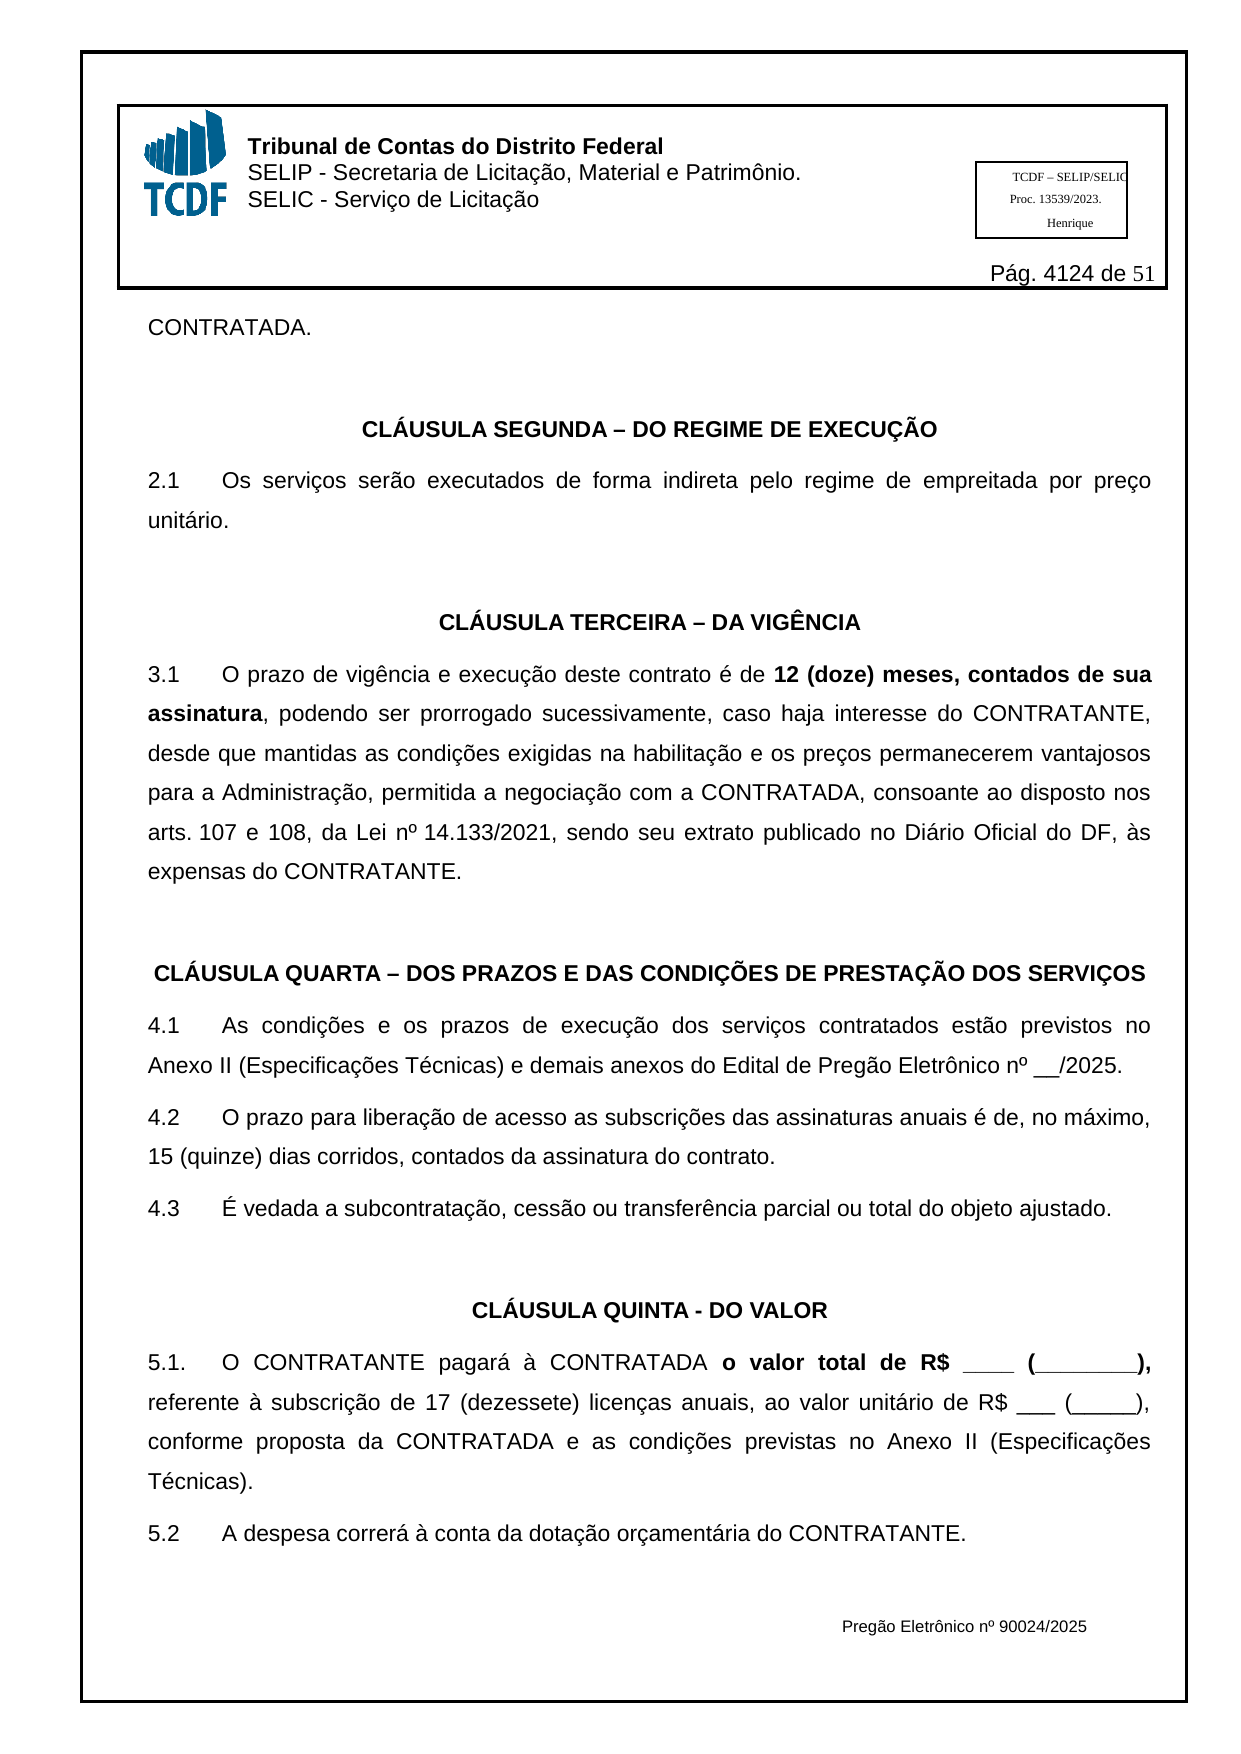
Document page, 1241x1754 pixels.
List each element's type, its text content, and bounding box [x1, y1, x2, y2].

text CLÁUSULA terceira – DA VIGÊNCIA [148, 609, 1152, 635]
list 2.1 Os serviços serão executados de forma indireta pelo regime de empreitada por preço unitário. [148, 467, 1152, 533]
text CLÁUSULA quarta – dos prazos e DAS condições de PRESTAÇÃO DOS SERVIÇOS [148, 960, 1152, 987]
list 5.2 A despesa correrá à conta da dotação orçamentária do CONTRATANTE. [148, 1519, 1152, 1546]
list 5.1. O CONTRATANTE pagará à CONTRATADA o valor total de R$ ____ (________), referente à subscrição de 17 (dezessete) licenças anuais, ao valor unitário de R$ ___ (_____), conforme proposta da CONTRATADA e as condições previstas no Anexo II (Especificações Técnicas). [148, 1349, 1152, 1494]
list 3.1 O prazo de vigência e execução deste contrato é de 12 (doze) meses, contados de sua assinatura, podendo ser prorrogado sucessivamente, caso haja interesse do CONTRATANTE, desde que mantidas as condições exigidas na habilitação e os preços permanecerem vantajosos para a Administração, permitida a negociação com a CONTRATADA, consoante ao disposto nos arts. 107 e 108, da Lei nº 14.133/2021, sendo seu extrato publicado no Diário Oficial do DF, às expensas do CONTRATANTE. [148, 661, 1152, 885]
list 4.2 O prazo para liberação de acesso as subscrições das assinaturas anuais é de, no máximo, 15 (quinze) dias corridos, contados da assinatura do contrato. [148, 1104, 1152, 1169]
text CLÁUSULA SEGUNDA – Do regime de execução [148, 416, 1152, 442]
text cláusula quinta - DO VALOR [148, 1297, 1152, 1323]
list 4.1 As condições e os prazos de execução dos serviços contratados estão previstos no Anexo II (Especificações Técnicas) e demais anexos do Edital de Pregão Eletrônico nº __/2025. [148, 1012, 1152, 1078]
picture [129, 107, 241, 218]
list 4.3 É vedada a subcontratação, cessão ou transferência parcial ou total do objeto ajustado. [148, 1195, 1152, 1222]
